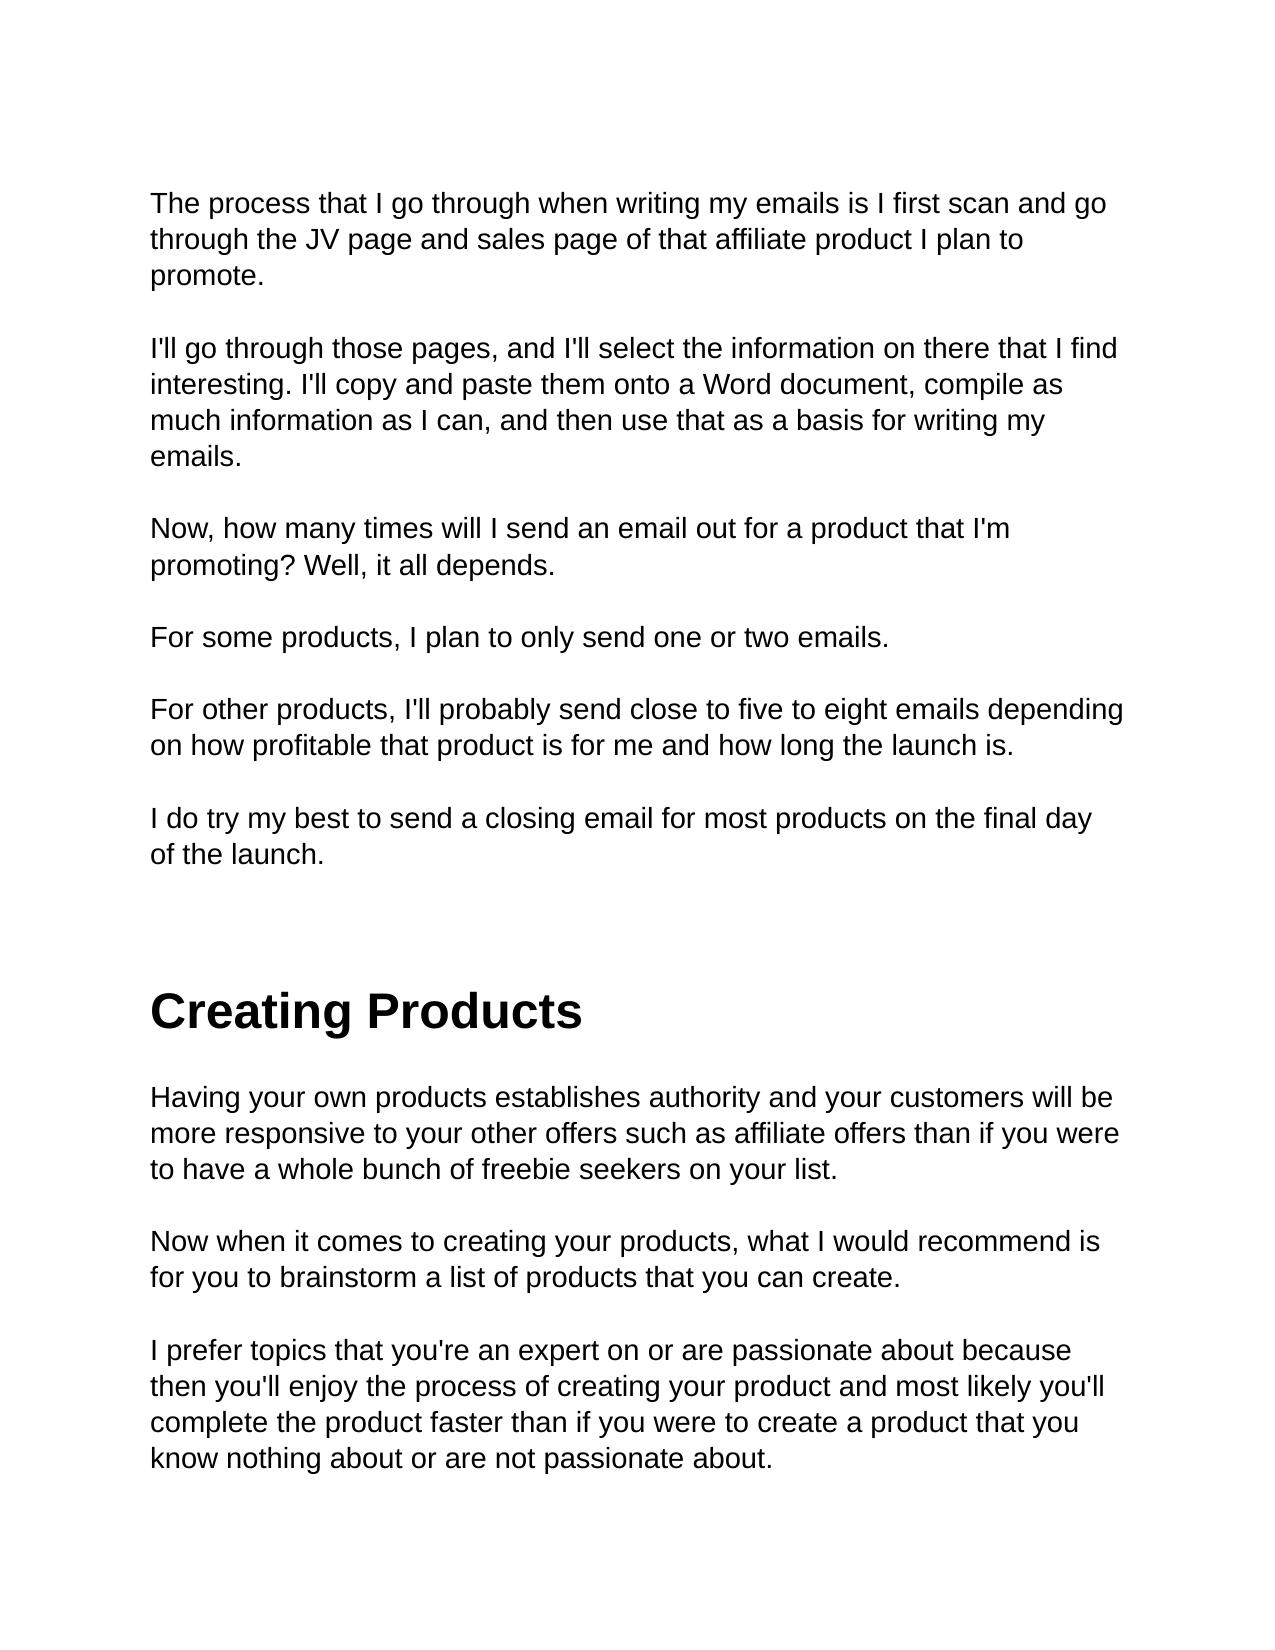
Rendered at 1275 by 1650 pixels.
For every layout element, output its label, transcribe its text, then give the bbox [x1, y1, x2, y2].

text I'll go through those pages, and I'll select the information on there that I find interesting. I'll copy and paste them onto a Word document, compile as much information as I can, and then use that as a basis for writing my emails. [150, 331, 1125, 473]
text I do try my best to send a closing email for most products on the final day of the launch. [150, 801, 1125, 870]
text For other products, I'll probably send close to five to eight emails depending on how profitable that product is for me and how long the launch is. [150, 692, 1125, 762]
text Now when it comes to creating your products, what I would recommend is for you to brainstorm a list of products that you can create. [150, 1224, 1125, 1294]
text Having your own products establishes authority and your customers will be more responsive to your other offers such as affiliate offers than if you were to have a whole bunch of freebie seekers on your list. [150, 1079, 1125, 1185]
text The process that I go through when writing my emails is I first scan and go through the JV page and sales page of that affiliate product I plan to promote. [150, 186, 1125, 292]
text Now, how many times will I send an email out for a product that I'm promoting? Well, it all depends. [150, 511, 1125, 581]
text For some products, I plan to only send one or two emails. [150, 620, 1125, 653]
text I prefer topics that you're an expert on or are passionate about because then you'll enjoy the process of creating your product and most likely you'll complete the product faster than if you were to create a product that you know nothing about or are not passionate about. [150, 1333, 1125, 1474]
text Creating Products [150, 981, 1125, 1039]
